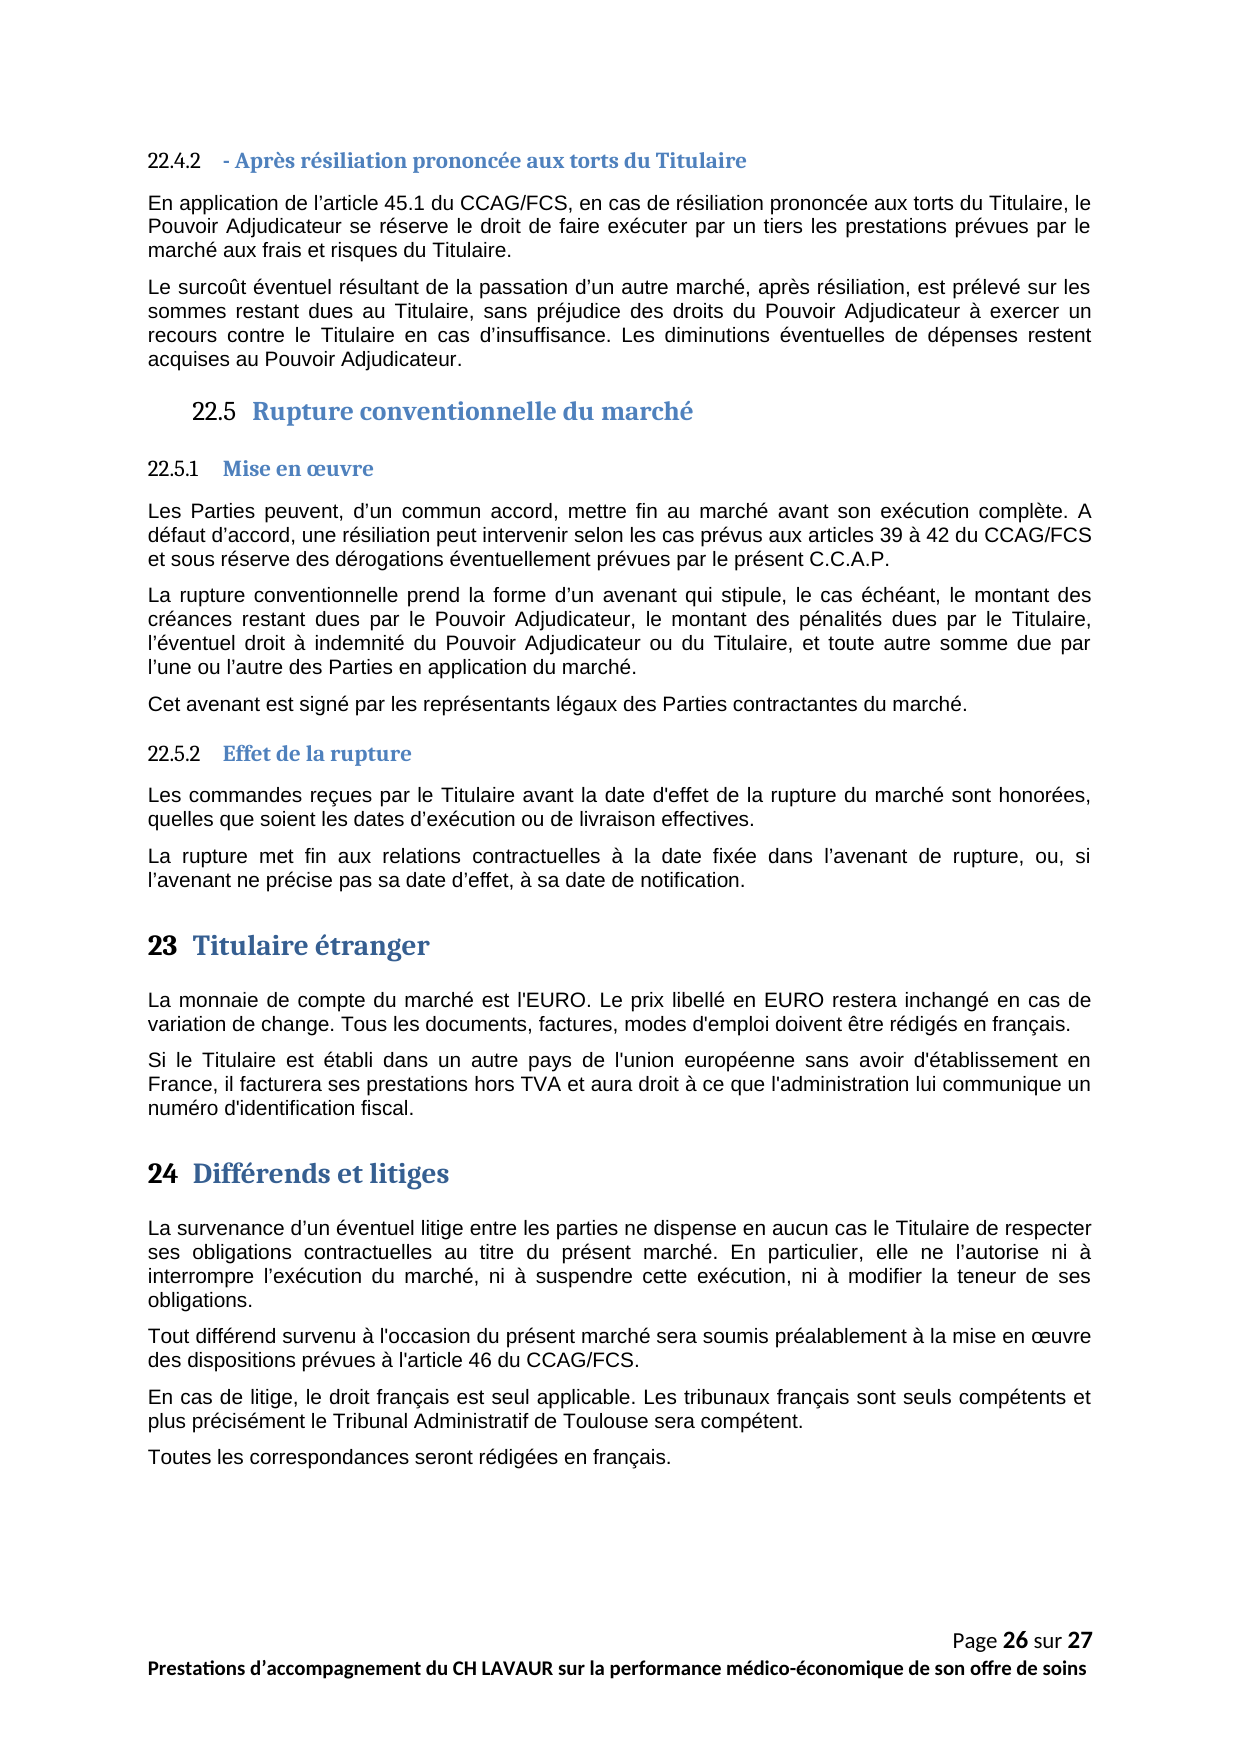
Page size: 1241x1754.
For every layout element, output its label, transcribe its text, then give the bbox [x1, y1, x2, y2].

text Toutes les correspondances seront rédigées en français. [148, 1445, 1093, 1469]
text La rupture met fin aux relations contractuelles à la date fixée dans l’avenant de rupture, ou, si l’avenant ne précise pas sa date d’effet, à sa date de notification. [148, 844, 1093, 892]
text La survenance d’un éventuel litige entre les parties ne dispense en aucun cas le Titulaire de respecter ses obligations contractuelles au titre du présent marché. En particulier, elle ne l’autorise ni à interrompre l’exécution du marché, ni à suspendre cette exécution, ni à modifier la teneur de ses obligations. [148, 1216, 1093, 1312]
subtitle Titulaire étranger [148, 929, 1093, 963]
subtitle Effet de la rupture [148, 741, 1093, 767]
text En cas de litige, le droit français est seul applicable. Les tribunaux français sont seuls compétents et plus précisément le Tribunal Administratif de Toulouse sera compétent. [148, 1385, 1093, 1433]
subtitle Mise en œuvre [148, 456, 1093, 483]
text La rupture conventionnelle prend la forme d’un avenant qui stipule, le cas échéant, le montant des créances restant dues par le Pouvoir Adjudicateur, le montant des pénalités dues par le Titulaire, l’éventuel droit à indemnité du Pouvoir Adjudicateur ou du Titulaire, et toute autre somme due par l’une ou l’autre des Parties en application du marché. [148, 583, 1093, 679]
text La monnaie de compte du marché est l'EURO. Le prix libellé en EURO restera inchangé en cas de variation de change. Tous les documents, factures, modes d'emploi doivent être rédigés en français. [148, 988, 1093, 1036]
text Si le Titulaire est établi dans un autre pays de l'union européenne sans avoir d'établissement en France, il facturera ses prestations hors TVA et aura droit à ce que l'administration lui communique un numéro d'identification fiscal. [148, 1048, 1093, 1120]
text Les commandes reçues par le Titulaire avant la date d'effet de la rupture du marché sont honorées, quelles que soient les dates d’exécution ou de livraison effectives. [148, 783, 1093, 831]
text Les Parties peuvent, d’un commun accord, mettre fin au marché avant son exécution complète. A défaut d’accord, une résiliation peut intervenir selon les cas prévus aux articles 39 à 42 du CCAG/FCS et sous réserve des dérogations éventuellement prévues par le présent C.C.A.P. [148, 499, 1093, 571]
subtitle Rupture conventionnelle du marché [192, 396, 1093, 427]
text Tout différend survenu à l'occasion du présent marché sera soumis préalablement à la mise en œuvre des dispositions prévues à l'article 46 du CCAG/FCS. [148, 1324, 1093, 1372]
text Le surcoût éventuel résultant de la passation d’un autre marché, après résiliation, est prélevé sur les sommes restant dues au Titulaire, sans préjudice des droits du Pouvoir Adjudicateur à exercer un recours contre le Titulaire en cas d’insuffisance. Les diminutions éventuelles de dépenses restent acquises au Pouvoir Adjudicateur. [148, 275, 1093, 371]
text Cet avenant est signé par les représentants légaux des Parties contractantes du marché. [148, 692, 1093, 716]
subtitle - Après résiliation prononcée aux torts du Titulaire [148, 148, 1093, 174]
subtitle Différends et litiges [148, 1157, 1093, 1191]
text En application de l’article 45.1 du CCAG/FCS, en cas de résiliation prononcée aux torts du Titulaire, le Pouvoir Adjudicateur se réserve le droit de faire exécuter par un tiers les prestations prévues par le marché aux frais et risques du Titulaire. [148, 190, 1093, 262]
